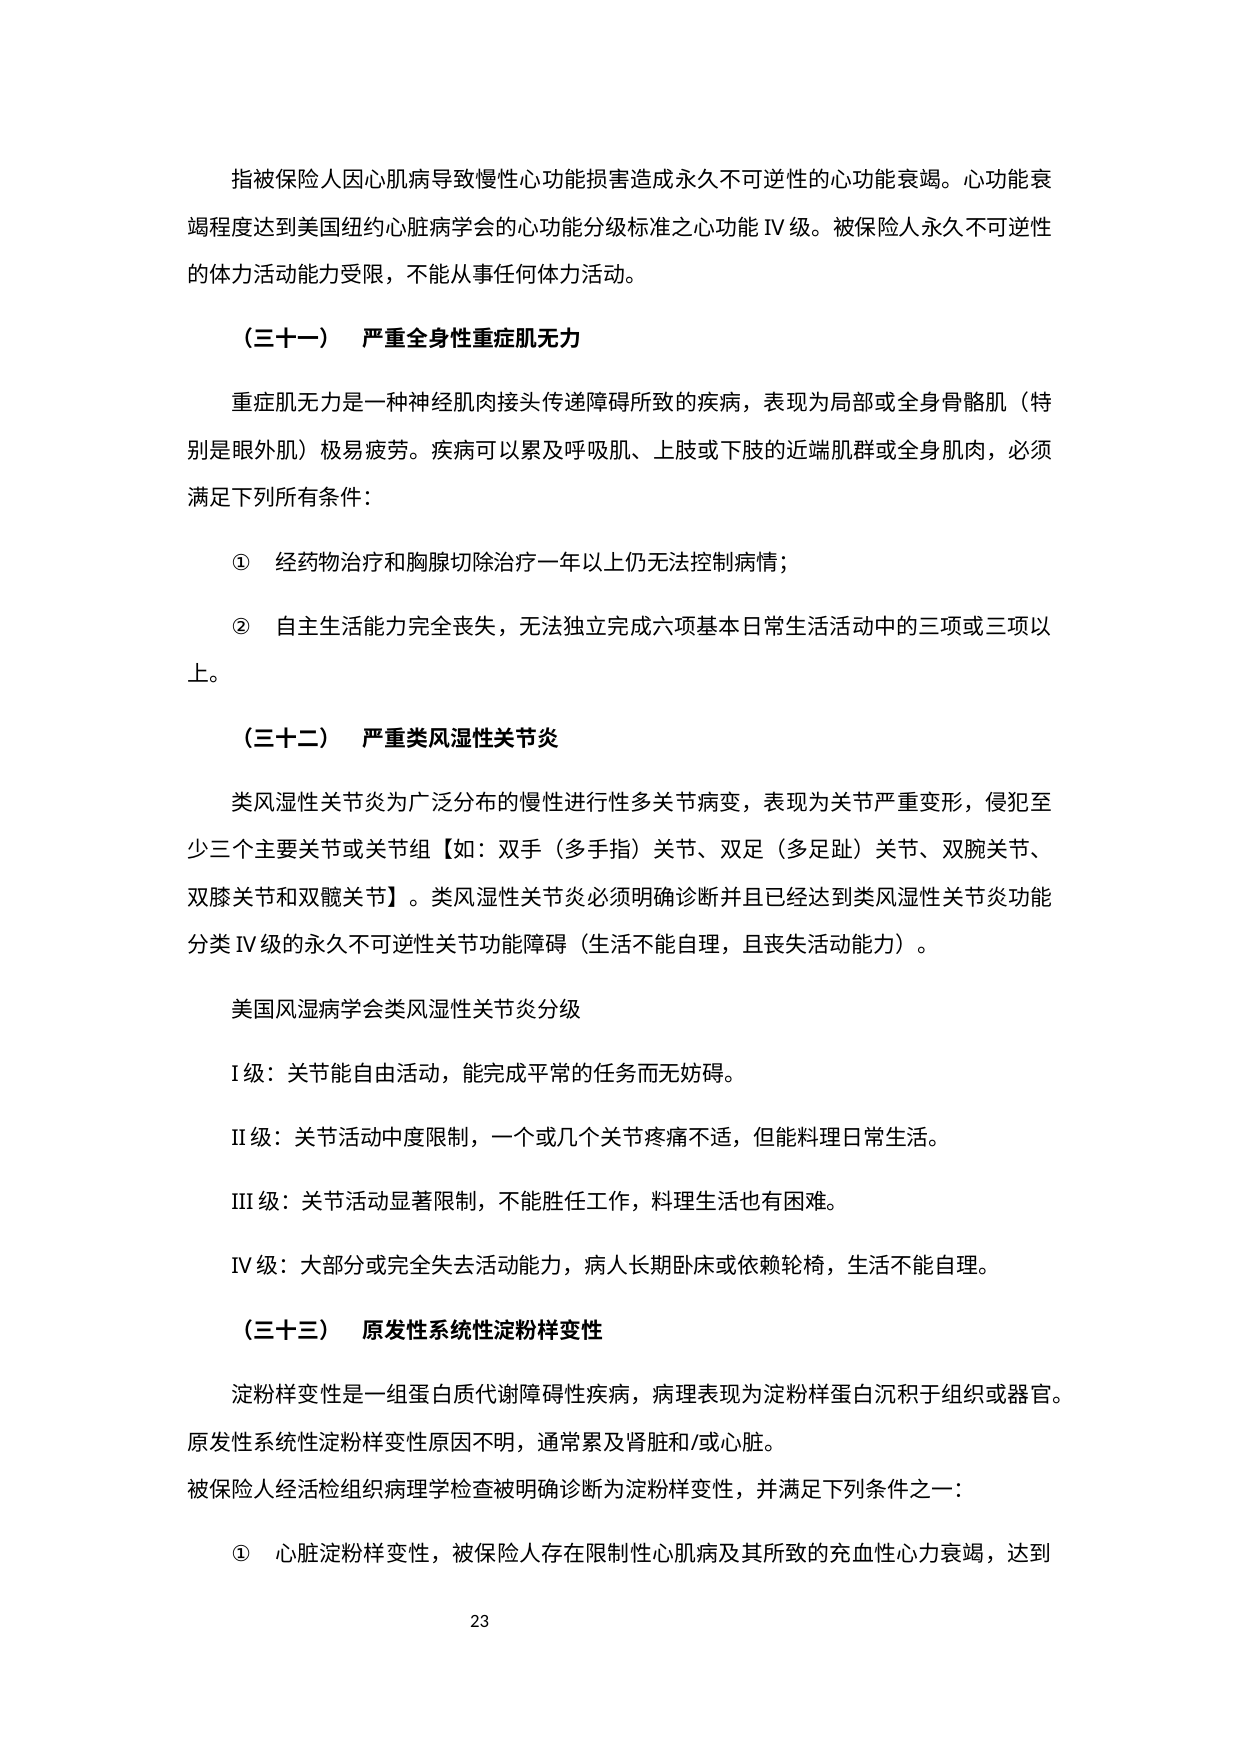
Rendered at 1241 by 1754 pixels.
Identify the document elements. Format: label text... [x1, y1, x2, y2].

list 淀粉样变性是一组蛋白质代谢障碍性疾病，病理表现为淀粉样蛋白沉积于组织或器官。原发性系统性淀粉样变性原因不明，通常累及肾脏和/或心脏。 被保险人经活检组织病理学检查被明确诊断为淀粉样变性，并满足下列条件之一： [187, 1377, 1053, 1504]
list II级：关节活动中度限制，一个或几个关节疼痛不适，但能料理日常生活。 [187, 1120, 1053, 1152]
list 重症肌无力是一种神经肌肉接头传递障碍所致的疾病，表现为局部或全身骨骼肌（特别是眼外肌）极易疲劳。疾病可以累及呼吸肌、上肢或下肢的近端肌群或全身肌肉，必须满足下列所有条件： [187, 385, 1053, 512]
list 自主生活能力完全丧失，无法独立完成六项基本日常生活活动中的三项或三项以上。 [187, 609, 1053, 688]
list 类风湿性关节炎为广泛分布的慢性进行性多关节病变，表现为关节严重变形，侵犯至少三个主要关节或关节组【如：双手（多手指）关节、双足（多足趾）关节、双腕关节、双膝关节和双髋关节】。类风湿性关节炎必须明确诊断并且已经达到类风湿性关节炎功能分类IV级的永久不可逆性关节功能障碍（生活不能自理，且丧失活动能力）。 [187, 785, 1053, 959]
list I级：关节能自由活动，能完成平常的任务而无妨碍。 [187, 1056, 1053, 1087]
list 严重类风湿性关节炎 [187, 721, 1053, 752]
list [187, 1536, 1053, 1568]
list III级：关节活动显著限制，不能胜任工作，料理生活也有困难。 [187, 1184, 1053, 1216]
list IV级：大部分或完全失去活动能力，病人长期卧床或依赖轮椅，生活不能自理。 [187, 1248, 1053, 1280]
list 经药物治疗和胸腺切除治疗一年以上仍无法控制病情； [187, 544, 1053, 576]
list 原发性系统性淀粉样变性 [187, 1313, 1053, 1344]
list 严重全身性重症肌无力 [187, 321, 1053, 353]
list 美国风湿病学会类风湿性关节炎分级 [187, 992, 1053, 1023]
list 指被保险人因心肌病导致慢性心功能损害造成永久不可逆性的心功能衰竭。心功能衰竭程度达到美国纽约心脏病学会的心功能分级标准之心功能IV级。被保险人永久不可逆性的体力活动能力受限，不能从事任何体力活动。 [187, 162, 1053, 289]
